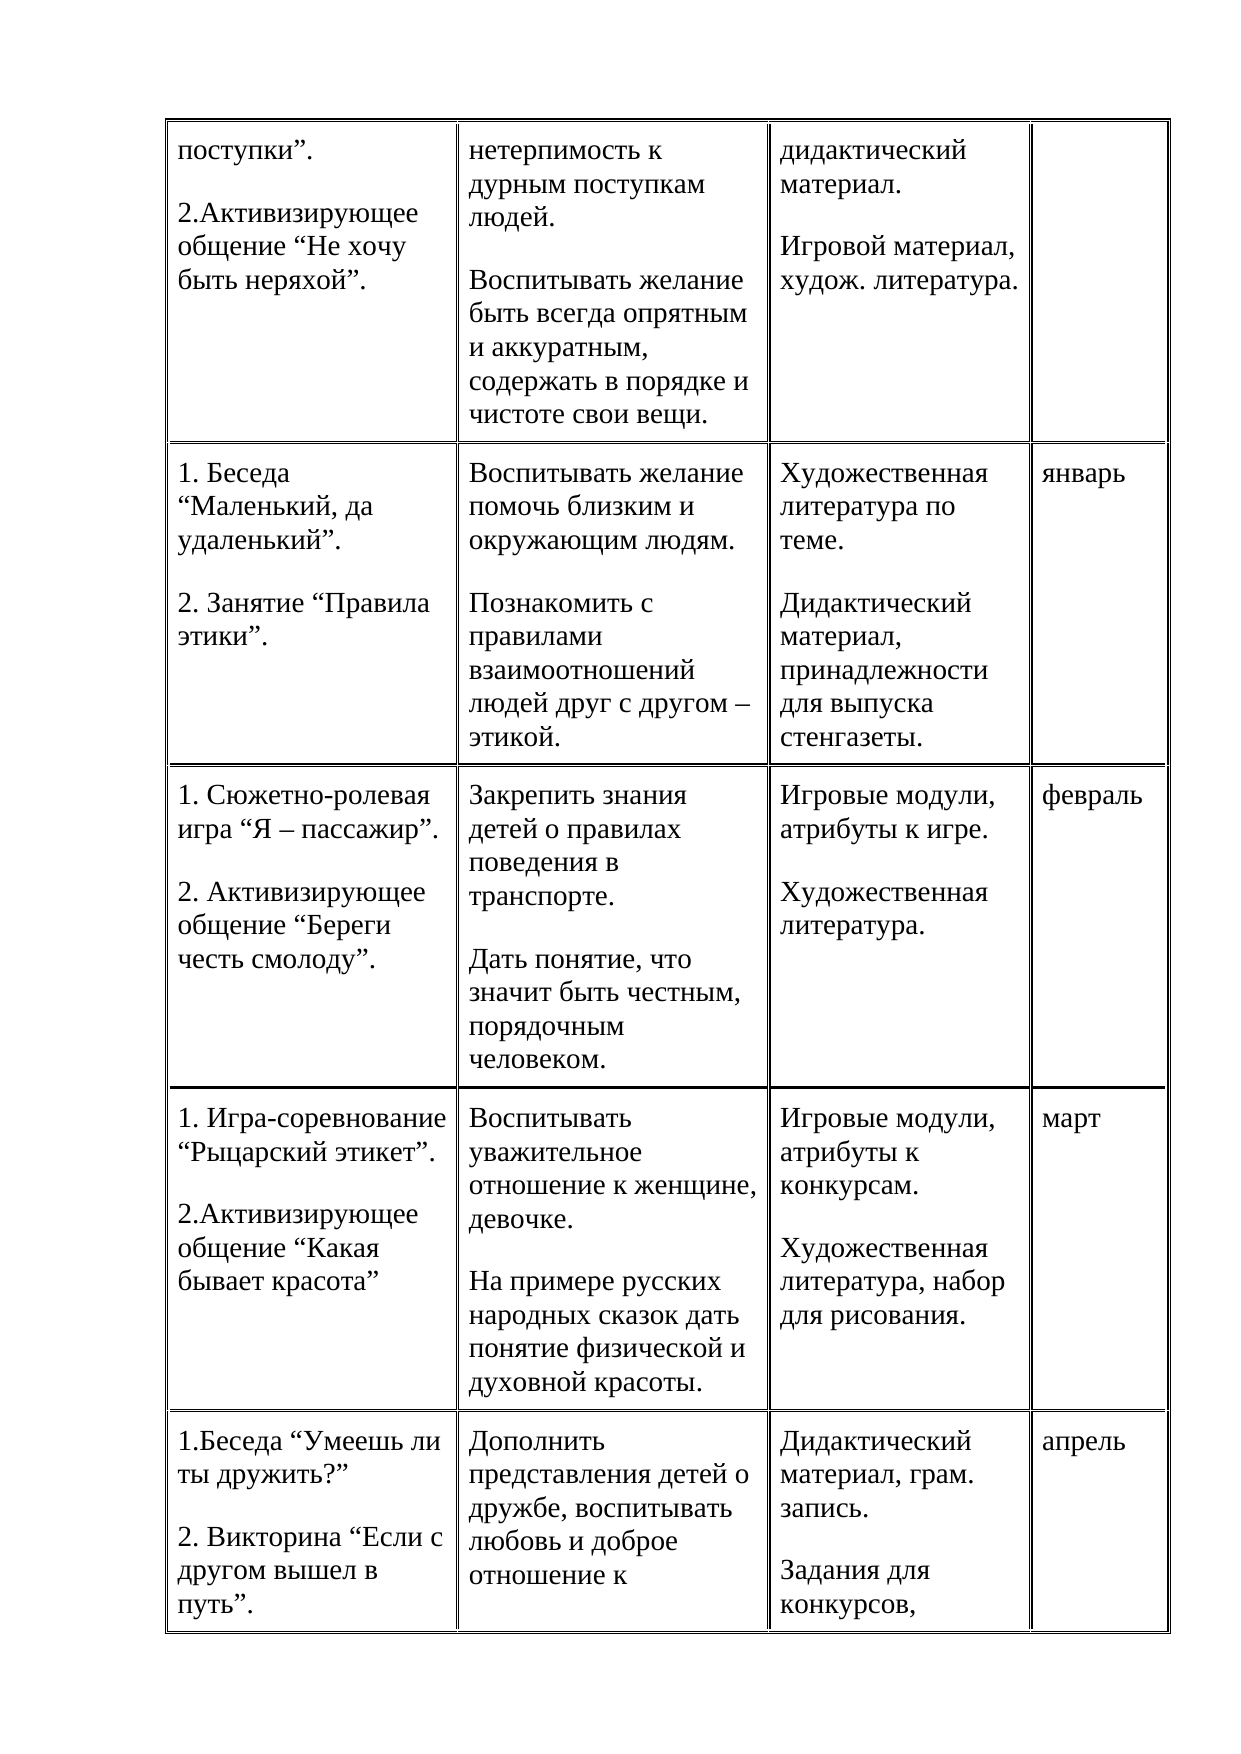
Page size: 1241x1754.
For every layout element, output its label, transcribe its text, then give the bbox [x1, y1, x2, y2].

table_cell Воспитывать желание помочь близким и окружающим людям. Познакомить с правилами взаимоотношений людей друг с другом – этикой. [459, 444, 767, 763]
table_cell 1. Беседа “Маленький, да удаленький”. 2. Занятие “Правила этики”. [166, 441, 457, 763]
table_cell январь [1031, 441, 1169, 763]
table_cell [769, 120, 1031, 441]
table_cell Воспитывать уважительное отношение к женщине, девочке. На примере русских народных сказок дать понятие физической и духовной красоты. [459, 1089, 767, 1408]
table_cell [168, 1409, 457, 1631]
table_cell март [1033, 1086, 1167, 1408]
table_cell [458, 1409, 769, 1631]
table_cell декабрь [1031, 122, 1167, 441]
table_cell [458, 120, 769, 441]
table_cell Закрепить знания детей о правилах поведения в транспорте. Дать понятие, что значит быть честным, порядочным человеком. [459, 767, 767, 1086]
table_cell 1. Сюжетно-ролевая игра “Я – пассажир”. 2. Активизирующее общение “Береги честь смолоду”. [168, 763, 456, 1086]
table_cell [769, 1409, 1031, 1631]
table_cell 1. Игра-соревнование “Рыцарский этикет”. 2.Активизирующее общение “Какая бывает красота” [168, 1086, 456, 1408]
table_cell Игровые модули, атрибуты к конкурсам. Художественная литература, набор для рисования. [771, 1089, 1029, 1408]
table_cell февраль [1033, 763, 1168, 1086]
table_cell Художественная литература по теме. Дидактический материал, принадлежности для выпуска стенгазеты. [771, 444, 1029, 763]
table_cell апрель [1031, 1409, 1168, 1631]
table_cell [168, 122, 457, 441]
table_cell Игровые модули, атрибуты к игре. Художественная литература. [771, 767, 1029, 1086]
